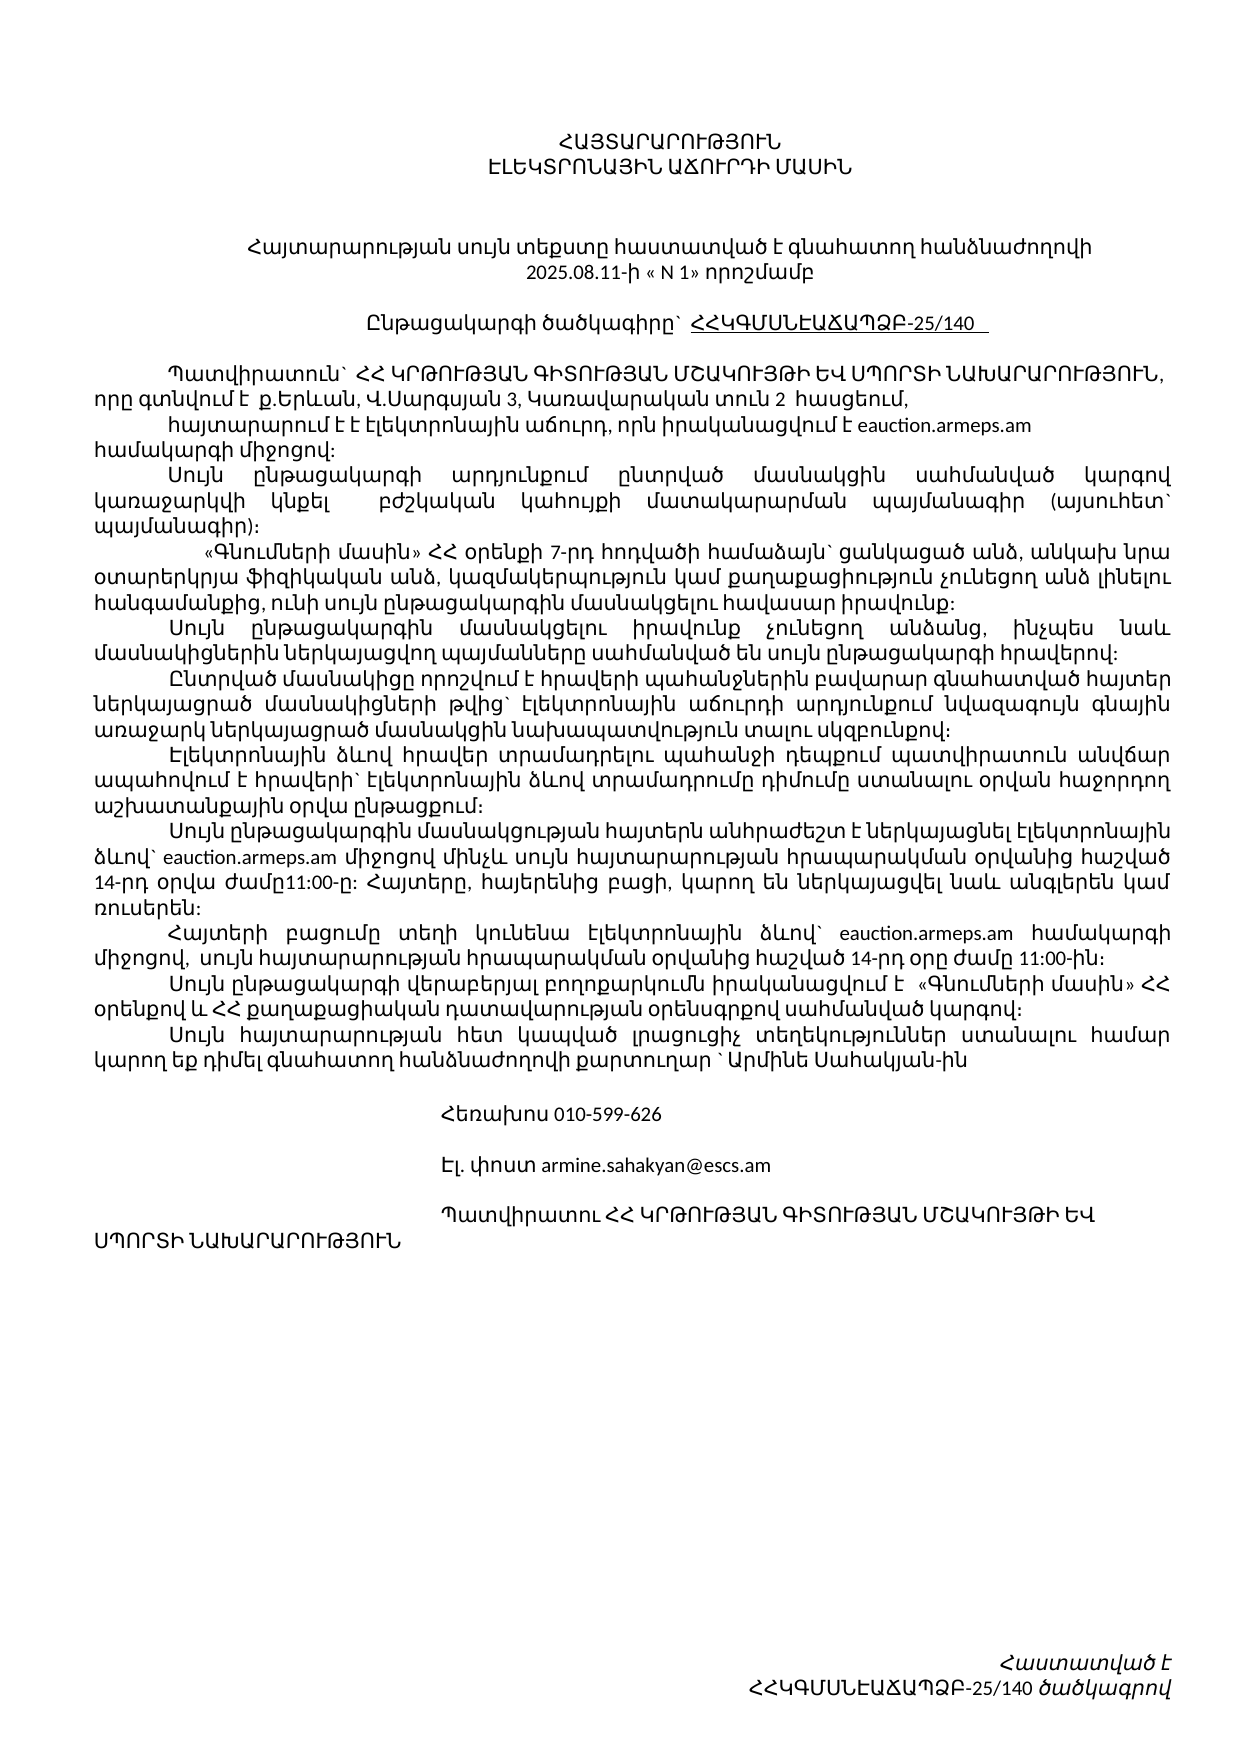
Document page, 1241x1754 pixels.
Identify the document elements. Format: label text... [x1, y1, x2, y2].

text Սույն ընթացակարգին մասնակցելու իրավունք չունեցող անձանց, ինչպես նաև մասնակիցներին ներկայացվող պայմանները սահմանված են սույն ընթացակարգի հրավերով: [94, 615, 1171, 666]
text Հաստատված է [94, 1650, 1171, 1675]
text ՀԱՅՏԱՐԱՐՈՒԹՅՈՒՆ [94, 129, 1171, 154]
text 2025.08.11 -ի « N 1» որոշմամբ [94, 259, 1171, 285]
text «Գնումների մասին» ՀՀ օրենքի 7-րդ հոդվածի համաձայն` ցանկացած անձ, անկախ նրա օտարերկրյա ֆիզիկական անձ, կազմակերպություն կամ քաղաքացիություն չունեցող անձ լինելու հանգամանքից, ունի սույն ընթացակարգին մասնակցելու հավասար իրավունք: [94, 539, 1171, 615]
text Հայտարարության սույն տեքստը հաստատված է գնահատող հանձնաժողովի [94, 234, 1171, 259]
text Սույն ընթացակարգի վերաբերյալ բողոքարկումն իրականացվում է «Գնումների մասին» ՀՀ օրենքով և ՀՀ քաղաքացիական դատավարության օրենսգրքով սահմանված կարգով։ [94, 971, 1171, 1022]
text Հեռախոս 010-599-626 [94, 1101, 1171, 1126]
text Պատվիրատուն` ՀՀ ԿՐԹՈՒԹՅԱՆ ԳԻՏՈՒԹՅԱՆ ՄՇԱԿՈՒՅԹԻ ԵՎ ՍՊՈՐՏԻ ՆԱԽԱՐԱՐՈՒԹՅՈՒՆ, որը գտնվում է ք.Երևան, Վ.Սարգսյան 3, Կառավարական տուն 2 հասցեում, [94, 361, 1171, 412]
text Պատվիրատու ՀՀ ԿՐԹՈՒԹՅԱՆ ԳԻՏՈՒԹՅԱՆ ՄՇԱԿՈՒՅԹԻ ԵՎ ՍՊՈՐՏԻ ՆԱԽԱՐԱՐՈՒԹՅՈՒՆ [94, 1203, 1171, 1253]
text Էլ. փոստ armine.sahakyan@escs.am [94, 1152, 1171, 1177]
text Ընթացակարգի ծածկագիրը` ՀՀԿԳՄՍՆԷԱՃԱՊՁԲ-25/140 [94, 310, 1171, 336]
text հայտարարում է է էլեկտրոնային աճուրդ, որն իրականացվում է eauction.armeps.am համակարգի միջոցով: [94, 412, 1171, 463]
text Սույն ընթացակարգին մասնակցության հայտերն անհրաժեշտ է ներկայացնել էլեկտրոնային ձևով` eauction.armeps.am միջոցով մինչև սույն հայտարարության հրապարակման օրվանից հաշված 14-րդ օրվա ժամը11:00-ը: Հայտերը, հայերենից բացի, կարող են ներկայացվել նաև անգլերեն կամ ռուսերեն: [94, 818, 1171, 920]
text Ընտրված մասնակիցը որոշվում է հրավերի պահանջներին բավարար գնահատված հայտեր ներկայացրած մասնակիցների թվից` էլեկտրոնային աճուրդի արդյունքում նվազագույն գնային առաջարկ ներկայացրած մասնակցին նախապատվություն տալու սկզբունքով։ [94, 666, 1171, 742]
text Սույն ընթացակարգի արդյունքում ընտրված մասնակցին սահմանված կարգով կառաջարկվի կնքել բժշկական կահույքի մատակարարման պայմանագիր (այսուհետ` պայմանագիր)։ [94, 463, 1171, 539]
text Հայտերի բացումը տեղի կունենա էլեկտրոնային ձևով` eauction.armeps.am համակարգի միջոցով, սույն հայտարարության հրապարակման օրվանից հաշված 14-րդ օրը ժամը 11:00-ին։ [94, 920, 1171, 971]
text Սույն հայտարարության հետ կապված լրացուցիչ տեղեկություններ ստանալու համար կարող եք դիմել գնահատող հանձնաժողովի քարտուղար ` Արմինե Սահակյան-ին [94, 1022, 1171, 1073]
text ԷԼԵԿՏՐՈՆԱՅԻՆ ԱՃՈՒՐԴԻ ՄԱՍԻՆ [94, 154, 1171, 180]
text Էլեկտրոնային ձևով հրավեր տրամադրելու պահանջի դեպքում պատվիրատուն անվճար ապահովում է հրավերի` էլեկտրոնային ձևով տրամադրումը դիմումը ստանալու օրվան հաջորդող աշխատանքային օրվա ընթացքում։ [94, 742, 1171, 818]
text ՀՀԿԳՄՍՆԷԱՃԱՊՁԲ-25/140 ծածկագրով [94, 1675, 1171, 1701]
